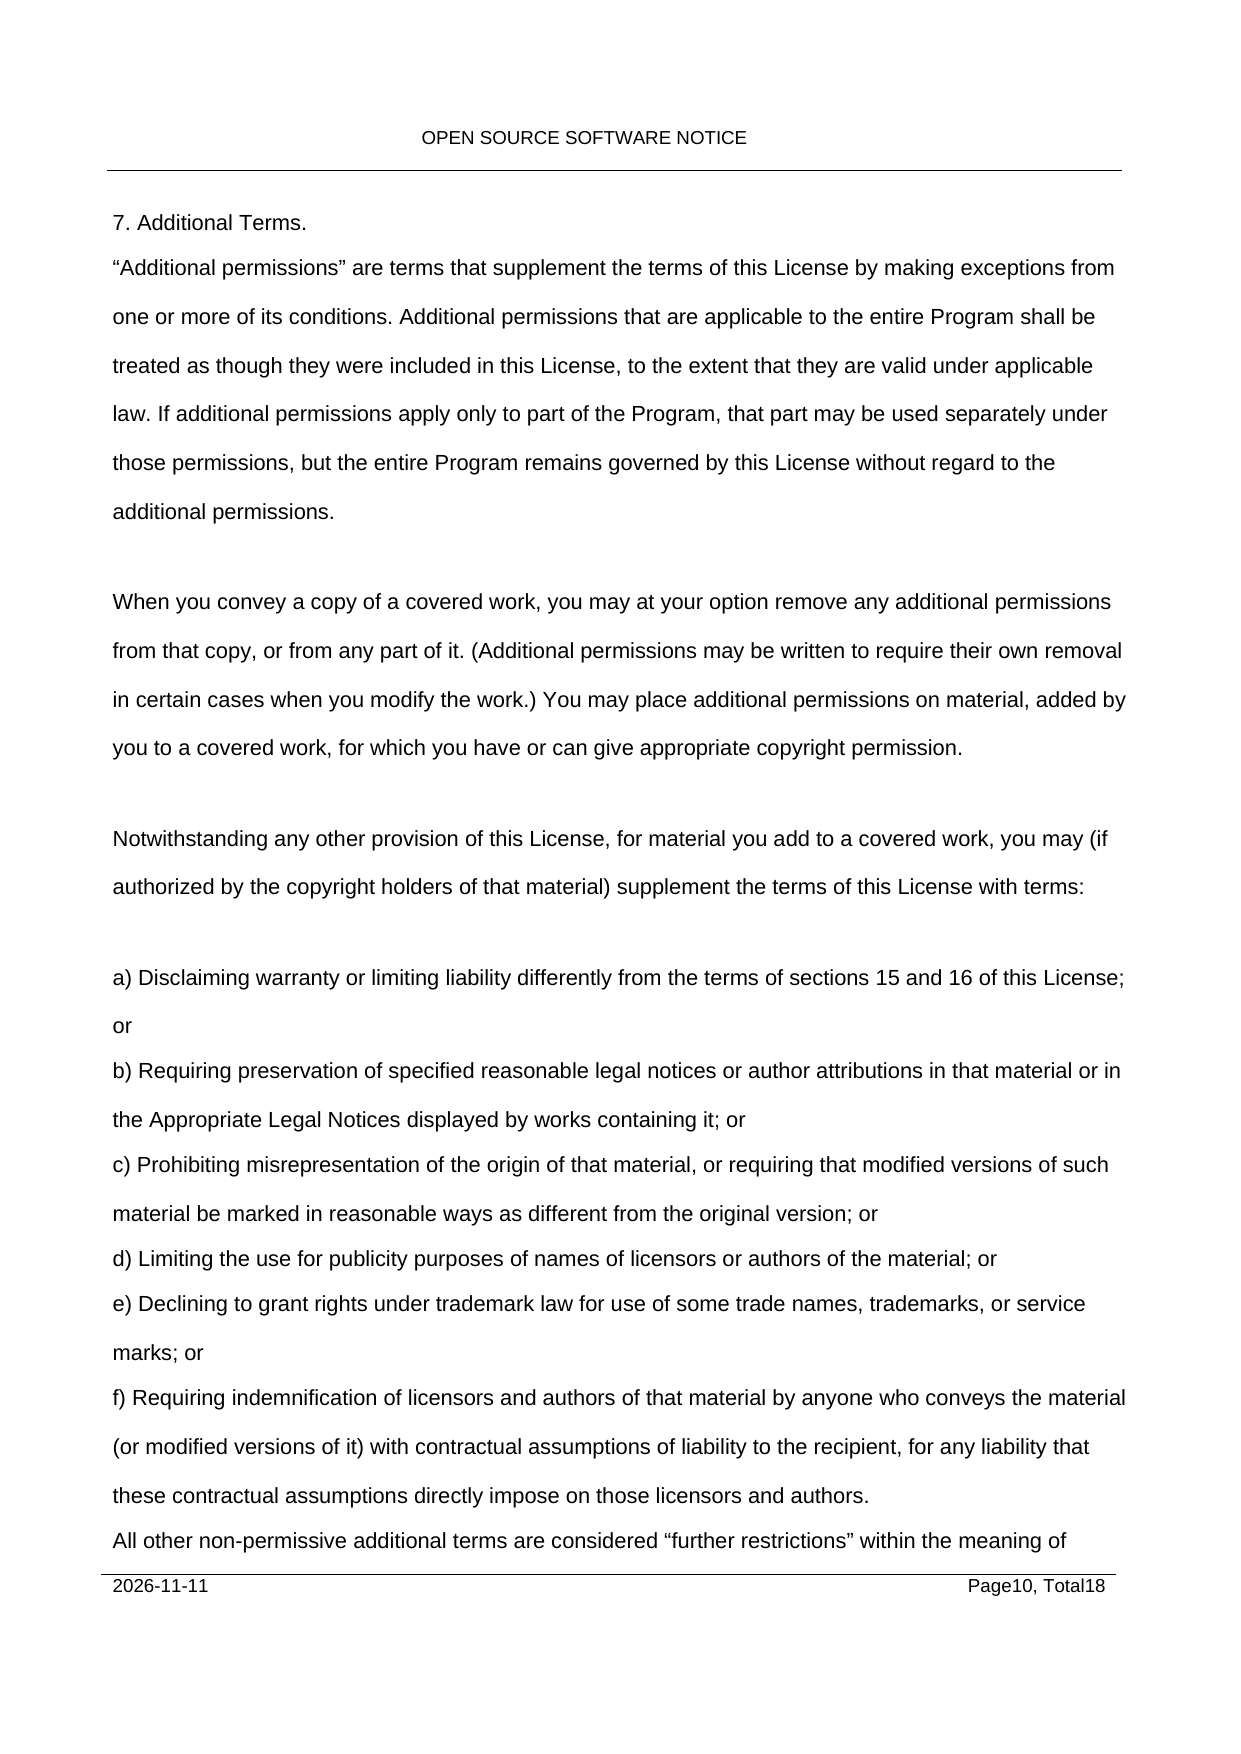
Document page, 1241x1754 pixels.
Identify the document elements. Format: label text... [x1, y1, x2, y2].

text Notwithstanding any other provision of this License, for material you add to a covered work, you may (if authorized by the copyright holders of that material) supplement the terms of this License with terms: [112, 822, 1128, 903]
text f) Requiring indemnification of licensors and authors of that material by anyone who conveys the material (or modified versions of it) with contractual assumptions of liability to the recipient, for any liability that these contractual assumptions directly impose on those licensors and authors. [112, 1381, 1128, 1511]
text When you convey a copy of a covered work, you may at your option remove any additional permissions from that copy, or from any part of it. (Additional permissions may be written to require their own removal in certain cases when you modify the work.) You may place additional permissions on material, added by you to a covered work, for which you have or can give appropriate copyright permission. [112, 585, 1128, 764]
text 7. Additional Terms. [112, 206, 1128, 239]
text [112, 1524, 1128, 1556]
text “Additional permissions” are terms that supplement the terms of this License by making exceptions from one or more of its conditions. Additional permissions that are applicable to the entire Program shall be treated as though they were included in this License, to the extent that they are valid under applicable law. If additional permissions apply only to part of the Program, that part may be used separately under those permissions, but the entire Program remains governed by this License without regard to the additional permissions. [112, 251, 1128, 528]
text c) Prohibiting misrepresentation of the origin of that material, or requiring that modified versions of such material be marked in reasonable ways as different from the original version; or [112, 1148, 1128, 1230]
text e) Declining to grant rights under trademark law for use of some trade names, trademarks, or service marks; or [112, 1287, 1128, 1369]
text a) Disclaiming warranty or limiting liability differently from the terms of sections 15 and 16 of this License; or [112, 961, 1128, 1042]
text d) Limiting the use for publicity purposes of names of licensors or authors of the material; or [112, 1242, 1128, 1275]
text b) Requiring preservation of specified reasonable legal notices or author attributions in that material or in the Appropriate Legal Notices displayed by works containing it; or [112, 1055, 1128, 1136]
